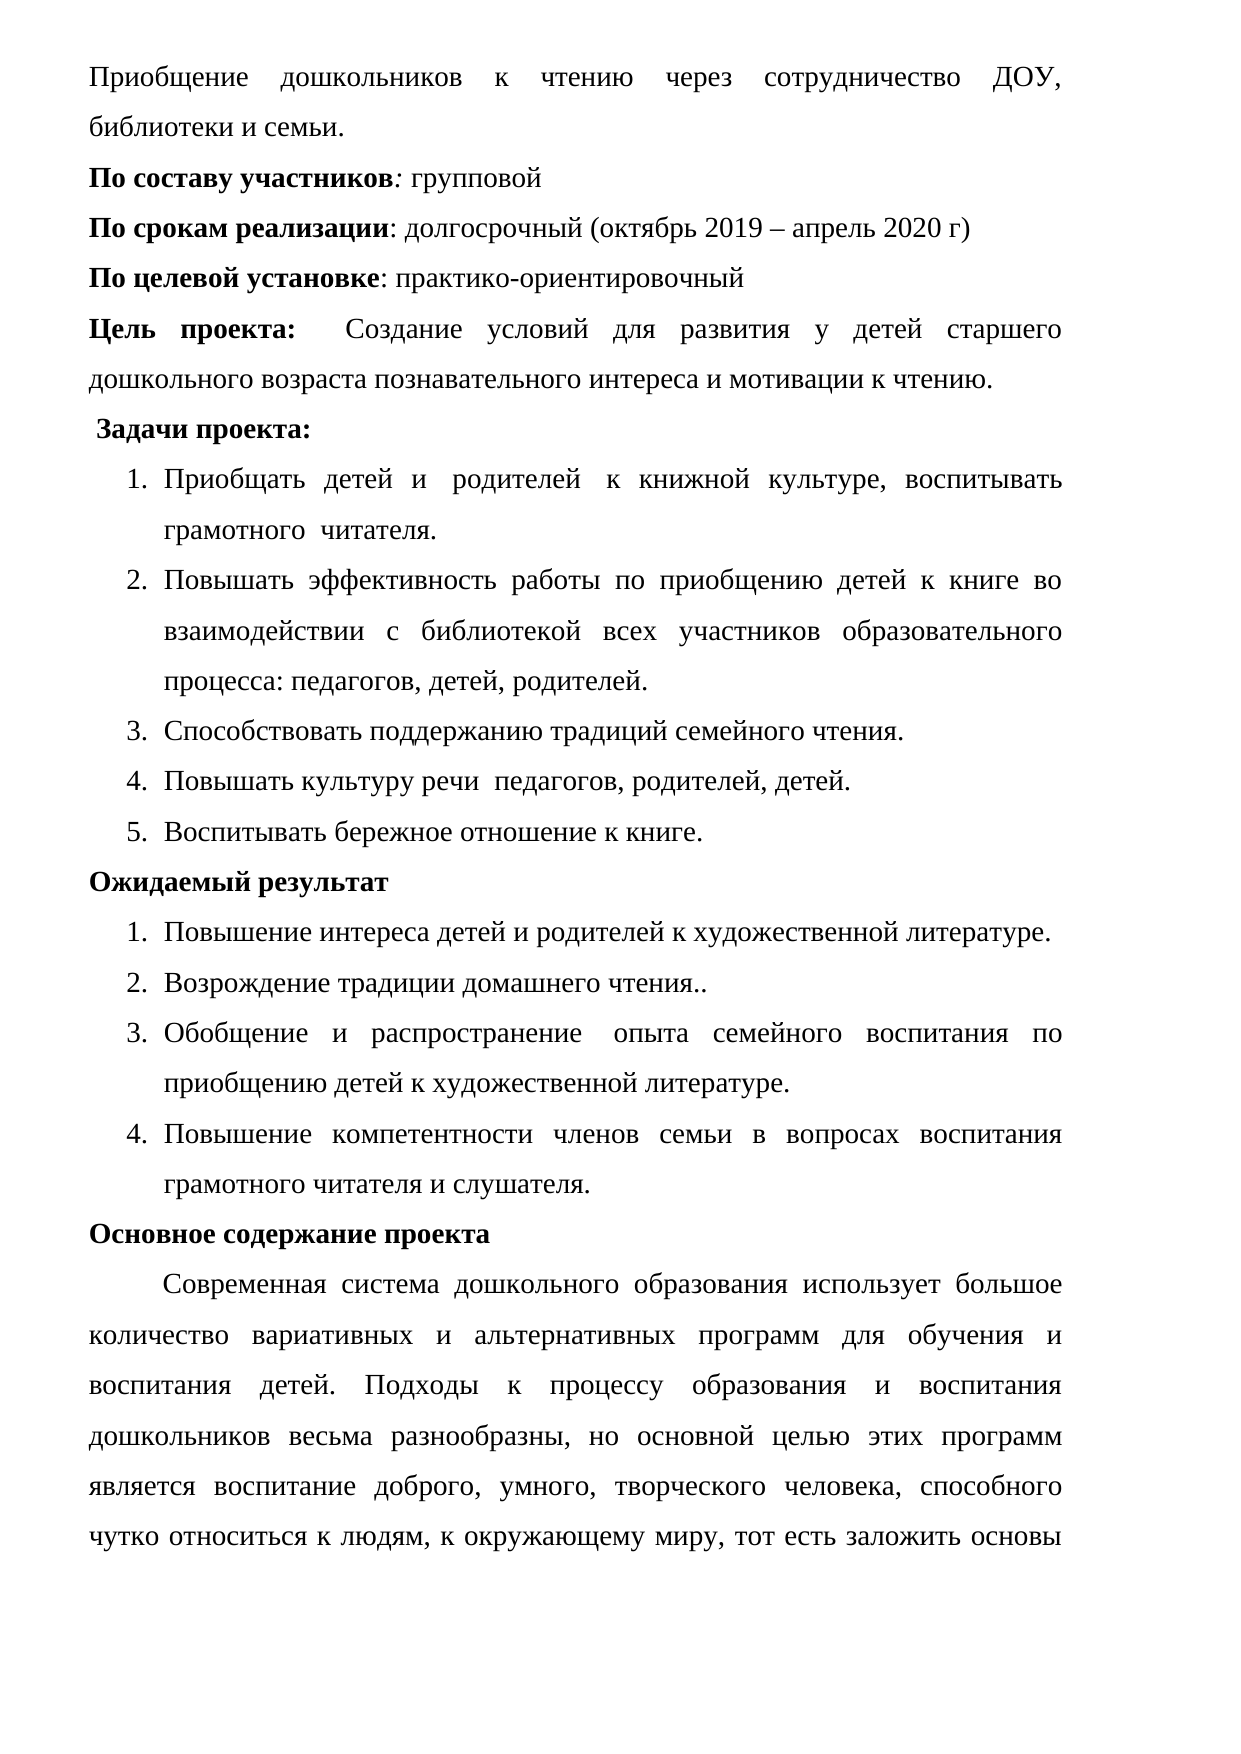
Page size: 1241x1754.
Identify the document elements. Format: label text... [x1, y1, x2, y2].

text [88, 59, 1063, 143]
list Возрождение традиции домашнего чтения.. [126, 965, 1063, 998]
text По срокам реализации: долгосрочный (октябрь 2019 – апрель 2020 г) [88, 210, 1063, 244]
list Обобщение и распространение опыта семейного воспитания по приобщению детей к художественной литературе. [126, 1015, 1063, 1099]
list Повышать культуру речи педагогов, родителей, детей. [126, 763, 1063, 797]
text Основное содержание проекта [88, 1216, 1063, 1250]
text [88, 1267, 1063, 1552]
text Задачи проекта: [88, 411, 1063, 445]
text Ожидаемый результат [88, 864, 1063, 898]
text Цель проекта: Создание условий для развития у детей старшего дошкольного возраста познавательного интереса и мотивации к чтению. [88, 311, 1063, 394]
list Повышение интереса детей и родителей к художественной литературе. [126, 914, 1063, 948]
list Воспитывать бережное отношение к книге. [126, 814, 1063, 847]
list Повышать эффективность работы по приобщению детей к книге во взаимодействии с библиотекой всех участников образовательного процесса: педагогов, детей, родителей. [126, 562, 1063, 696]
list Способствовать поддержанию традиций семейного чтения. [126, 713, 1063, 747]
list Приобщать детей и родителей к книжной культуре, воспитывать грамотного читателя. [126, 462, 1063, 546]
list Повышение компетентности членов семьи в вопросах воспитания грамотного читателя и слушателя. [126, 1116, 1063, 1199]
text По составу участников: групповой [88, 160, 1063, 193]
text По целевой установке: практико-ориентировочный [88, 260, 1063, 294]
